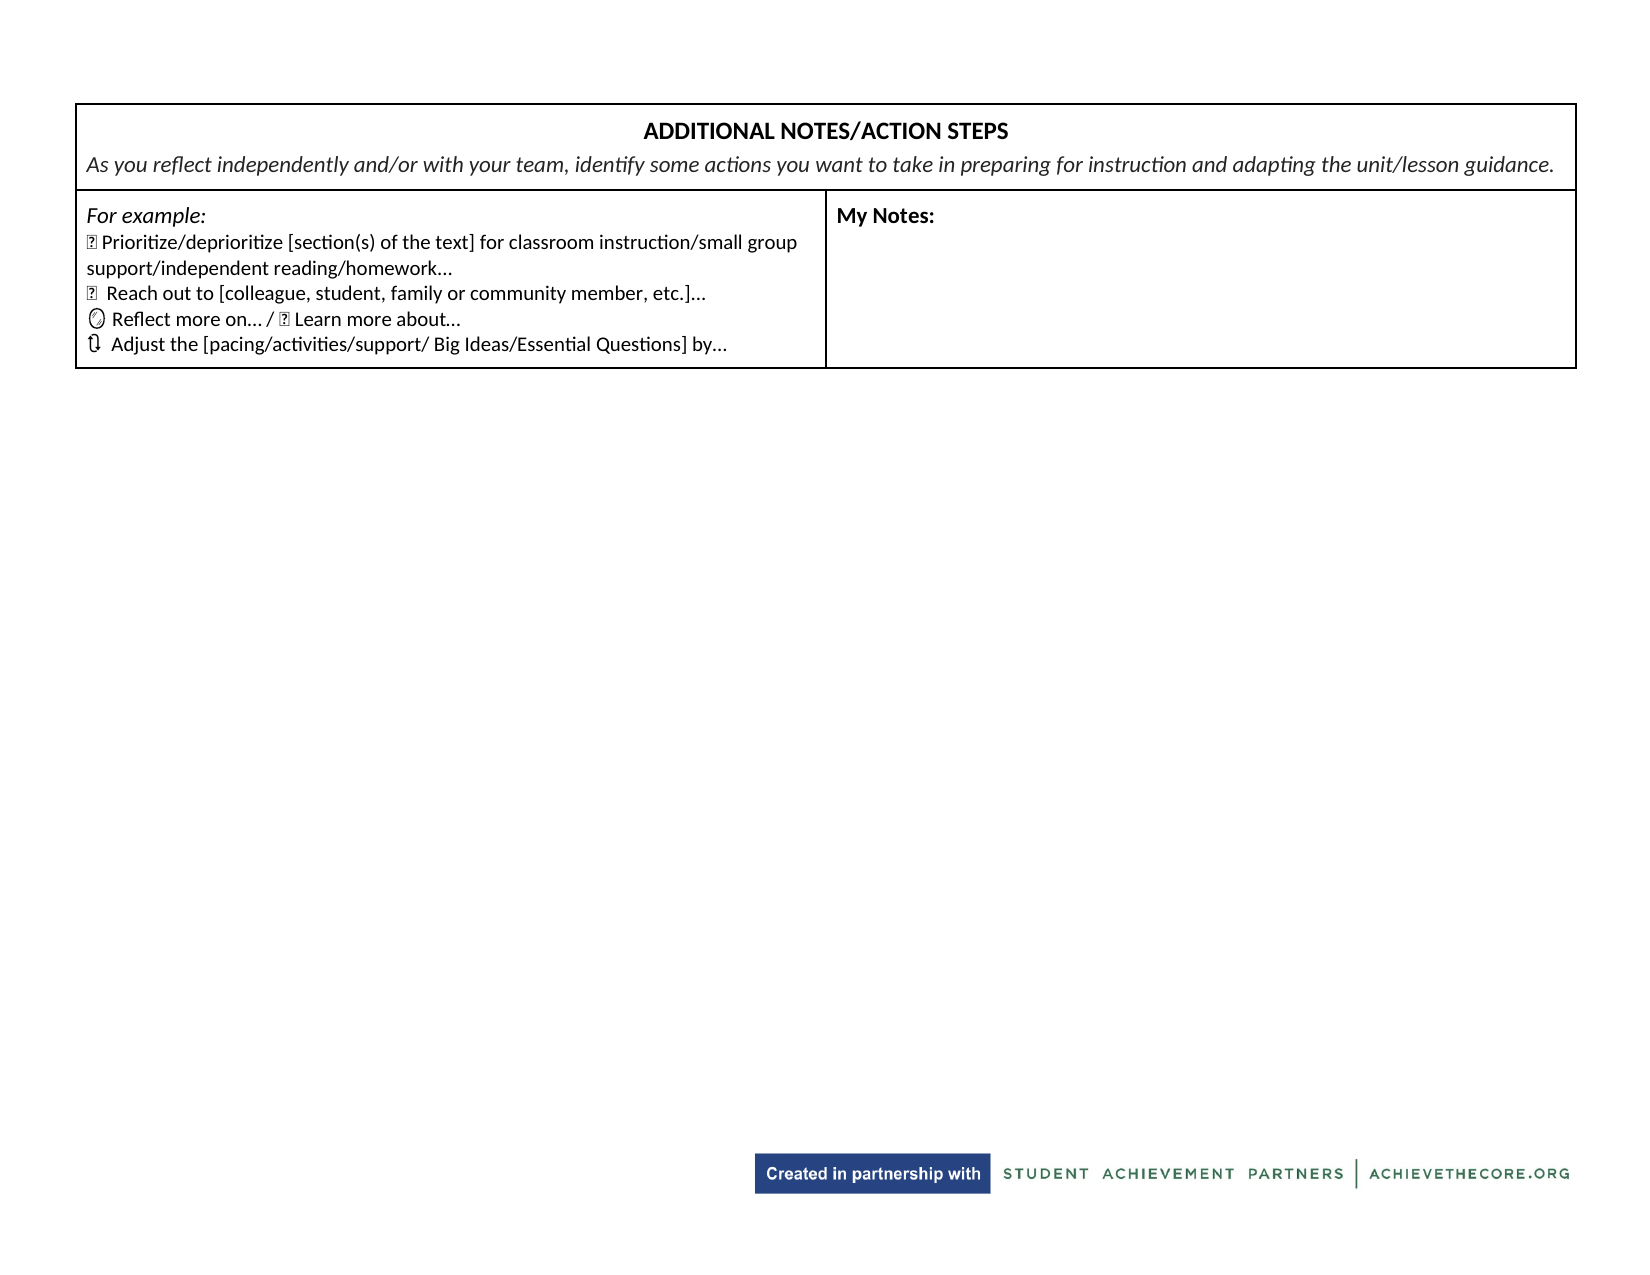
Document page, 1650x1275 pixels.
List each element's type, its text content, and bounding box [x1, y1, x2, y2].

picture [748, 1150, 1575, 1197]
table_cell My Notes: [827, 191, 1575, 367]
table_cell For example: 📘 Prioritize/deprioritize [section(s) of the text] for classroom instruction/small group support/independent reading/homework... 👋 Reach out to [colleague, student, family or community member, etc.]... 🪞 Reflect more on… / 🧠 Learn more about… 🔃 Adjust the [pacing/activities/support/ Big Ideas/Essential Questions] by… [77, 191, 825, 367]
table_header ADDITIONAL NOTES/ACTION STEPS As you reflect independently and/or with your team, identify some actions you want to take in preparing for instruction and adapting the unit/lesson guidance. [77, 105, 1575, 189]
